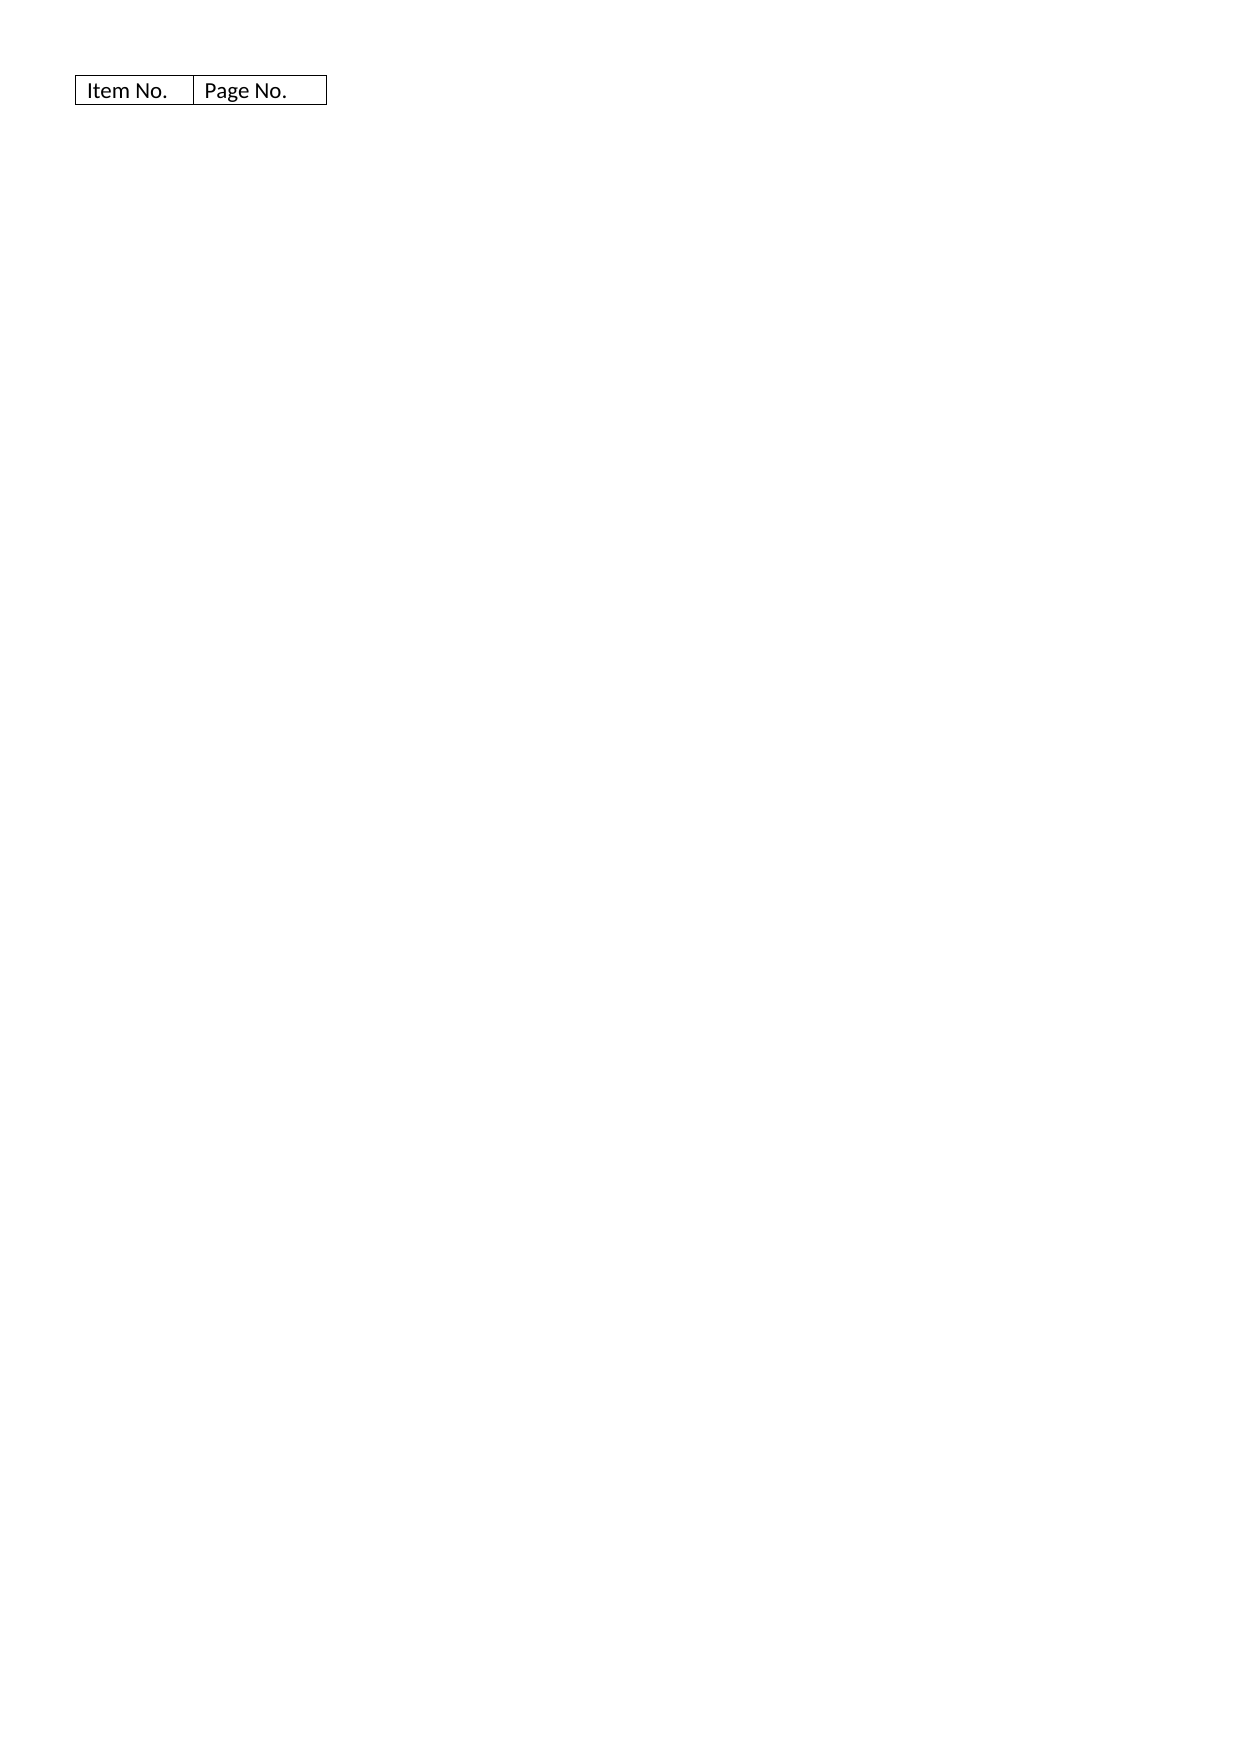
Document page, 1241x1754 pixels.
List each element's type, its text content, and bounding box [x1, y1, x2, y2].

table_header Item No. [76, 76, 193, 104]
table_header Page No. [194, 76, 326, 104]
